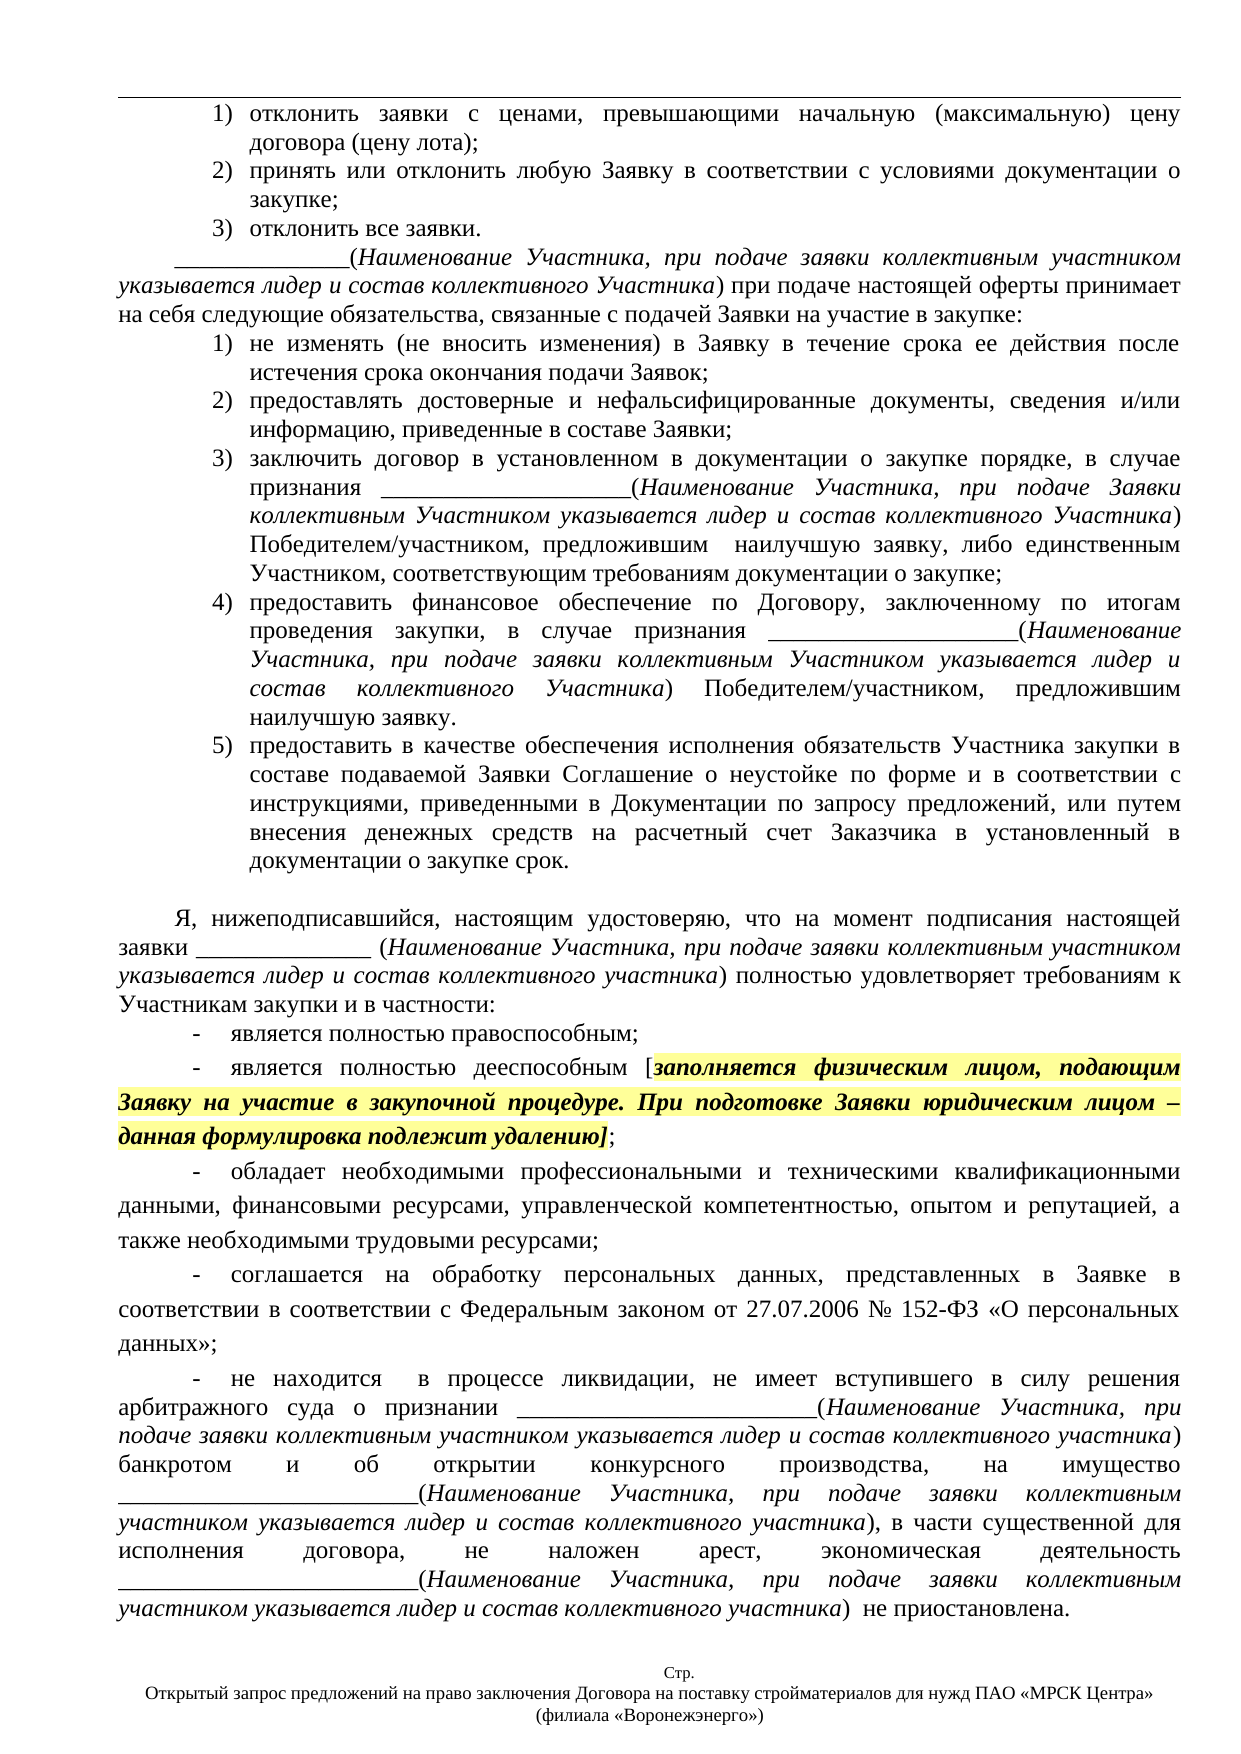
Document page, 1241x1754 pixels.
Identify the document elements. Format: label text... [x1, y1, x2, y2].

list принять или отклонить любую Заявку в соответствии с условиями документации о закупке; [212, 156, 1181, 213]
list заключить договор в установленном в документации о закупке порядке, в случае признания ____________________(Наименование Участника, при подаче Заявки коллективным Участником указывается лидер и состав коллективного Участника) Победителем/участником, предложившим наилучшую заявку, либо единственным Участником, соответствующим требованиям документации о закупке; [212, 443, 1181, 587]
list соглашается на обработку персональных данных, представленных в Заявке в соответствии в соответствии с Федеральным законом от 27.07.2006 № 152-ФЗ «О персональных данных»; [118, 1259, 1181, 1357]
list не изменять (не вносить изменения) в Заявку в течение срока ее действия после истечения срока окончания подачи Заявок; [212, 328, 1181, 386]
list не находится в процессе ликвидации, не имеет вступившего в силу решения арбитражного суда о признании ________________________(Наименование Участника, при подаче заявки коллективным участником указывается лидер и состав коллективного участника) банкротом и об открытии конкурсного производства, на имущество ________________________(Наименование Участника, при подаче заявки коллективным участником указывается лидер и состав коллективного участника), в части существенной для исполнения договора, не наложен арест, экономическая деятельность ________________________(Наименование Участника, при подаче заявки коллективным участником указывается лидер и состав коллективного участника) не приостановлена. [118, 1363, 1181, 1622]
list предоставить в качестве обеспечения исполнения обязательств Участника закупки в составе подаваемой Заявки Соглашение о неустойке по форме и в соответствии с инструкциями, приведенными в Документации по запросу предложений, или путем внесения денежных средств на расчетный счет Заказчика в установленный в документации о закупке срок. [212, 731, 1181, 874]
list предоставить финансовое обеспечение по Договору, заключенному по итогам проведения закупки, в случае признания ____________________(Наименование Участника, при подаче заявки коллективным Участником указывается лидер и состав коллективного Участника) Победителем/участником, предложившим наилучшую заявку. [212, 587, 1181, 731]
list отклонить все заявки. [212, 213, 1181, 242]
list предоставлять достоверные и нефальсифицированные документы, сведения и/или информацию, приведенные в составе Заявки; [212, 386, 1181, 443]
list является полностью дееспособным [заполняется физическим лицом, подающим Заявку на участие в закупочной процедуре. При подготовке Заявки юридическим лицом – данная формулировка подлежит удалению]; [118, 1116, 1181, 1150]
list обладает необходимыми профессиональными и техническими квалификационными данными, финансовыми ресурсами, управленческой компетентностью, опытом и репутацией, а также необходимыми трудовыми ресурсами; [118, 1156, 1181, 1254]
text Я, нижеподписавшийся, настоящим удостоверяю, что на момент подписания настоящей заявки ______________ (Наименование Участника, при подаче заявки коллективным участником указывается лидер и состав коллективного участника) полностью удовлетворяет требованиям к Участникам закупки и в частности: [118, 903, 1181, 1018]
list является полностью правоспособным; [118, 1018, 1181, 1047]
text ______________(Наименование Участника, при подаче заявки коллективным участником указывается лидер и состав коллективного Участника) при подаче настоящей оферты принимает на себя следующие обязательства, связанные с подачей Заявки на участие в закупке: [118, 242, 1181, 328]
list отклонить заявки с ценами, превышающими начальную (максимальную) цену договора (цену лота); [212, 98, 1181, 156]
list является полностью дееспособным [заполняется физическим лицом, подающим Заявку на участие в закупочной процедуре. При подготовке Заявки юридическим лицом – данная формулировка подлежит удалению]; [118, 1052, 1181, 1087]
